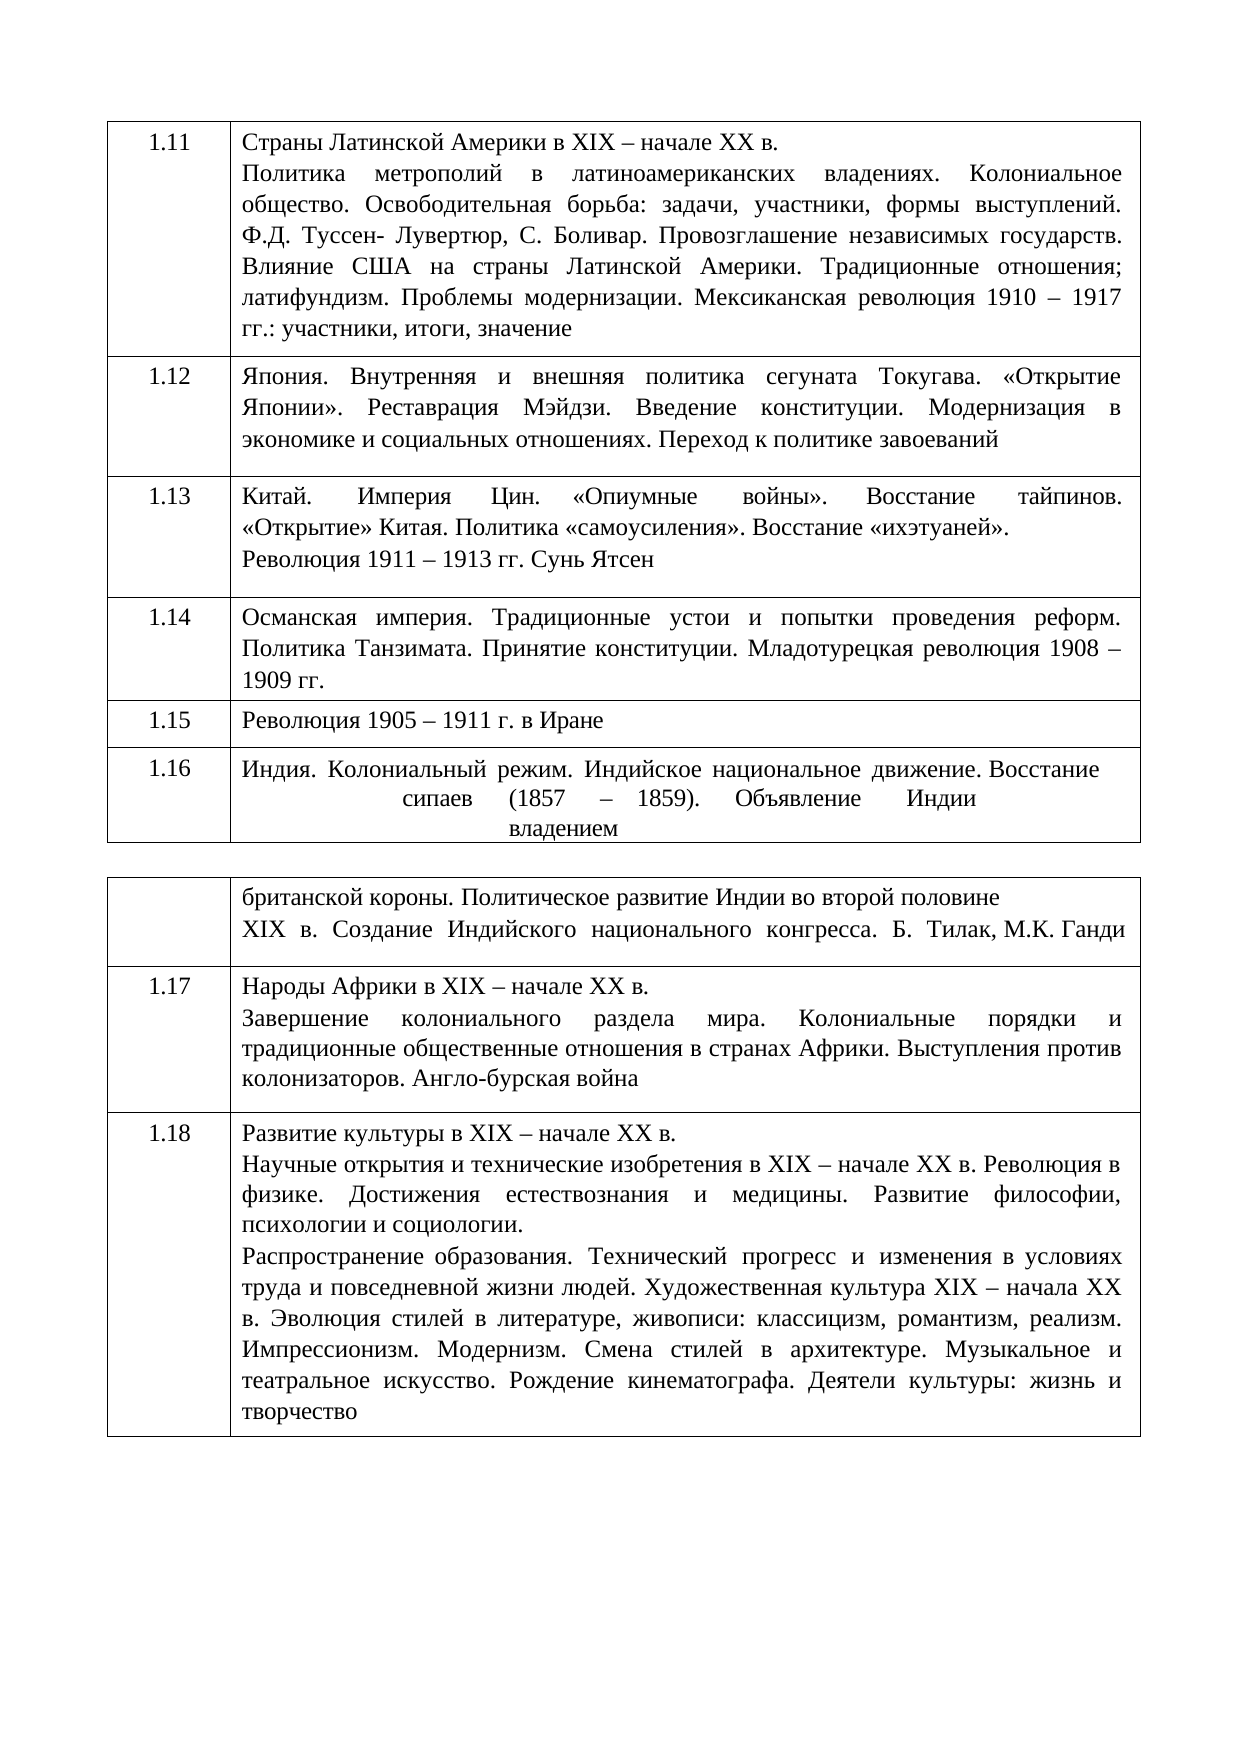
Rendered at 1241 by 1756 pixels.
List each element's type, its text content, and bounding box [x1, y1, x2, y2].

table_cell Китай. Империя Цин. «Опиумные войны». Восстание тайпинов. «Открытие» Китая. Политика «самоусиления». Восстание «ихэтуаней». Революция 1911 – 1913 гг. Сунь Ятсен [231, 477, 1140, 597]
table_cell Япония. Внутренняя и внешняя политика сегуната Токугава. «Открытие Японии». Реставрация Мэйдзи. Введение конституции. Модернизация в экономике и социальных отношениях. Переход к политике завоеваний [231, 357, 1140, 476]
table_cell Индия. Колониальный режим. Индийское национальное движение. Восстание сипаев (1857 – 1859). Объявление Индии владением [231, 748, 1140, 842]
table_cell 1.18 [108, 1113, 230, 1436]
table_cell Страны Латинской Америки в XIX – начале XX в. Политика метрополий в латиноамериканских владениях. Колониальное общество. Освободительная борьба: задачи, участники, формы выступлений. Ф.Д. Туссен- Лувертюр, С. Боливар. Провозглашение независимых государств. Влияние США на страны Латинской Америки. Традиционные отношения; латифундизм. Проблемы модернизации. Мексиканская революция 1910 – 1917 гг.: участники, итоги, значение [231, 122, 1140, 356]
table_header [108, 878, 230, 966]
table_cell 1.13 [108, 477, 230, 597]
table_cell 1.16 [108, 748, 230, 842]
table_cell 1.17 [108, 967, 230, 1112]
table_header британской короны. Политическое развитие Индии во второй половине XIX в. Создание Индийского национального конгресса. Б. Тилак, М.К. Ганди [231, 878, 1140, 966]
table_cell 1.11 [108, 122, 230, 356]
table_cell 1.12 [108, 357, 230, 476]
table_cell 1.14 [108, 598, 230, 699]
table_cell Народы Африки в XIX – начале XX в. Завершение колониального раздела мира. Колониальные порядки и традиционные общественные отношения в странах Африки. Выступления против колонизаторов. Англо-бурская война [231, 967, 1140, 1112]
table_cell 1.15 [108, 701, 230, 747]
table_cell Революция 1905 – 1911 г. в Иране [231, 701, 1140, 747]
table_cell Османская империя. Традиционные устои и попытки проведения реформ. Политика Танзимата. Принятие конституции. Младотурецкая революция 1908 – 1909 гг. [231, 598, 1140, 699]
table_cell Развитие культуры в XIX – начале XX в. Научные открытия и технические изобретения в XIX – начале XX в. Революция в физике. Достижения естествознания и медицины. Развитие философии, психологии и социологии. Распространение образования. Технический прогресс и изменения в условиях труда и повседневной жизни людей. Художественная культура XIX – начала XX в. Эволюция стилей в литературе, живописи: классицизм, романтизм, реализм. Импрессионизм. Модернизм. Смена стилей в архитектуре. Музыкальное и театральное искусство. Рождение кинематографа. Деятели культуры: жизнь и творчество [231, 1113, 1140, 1436]
